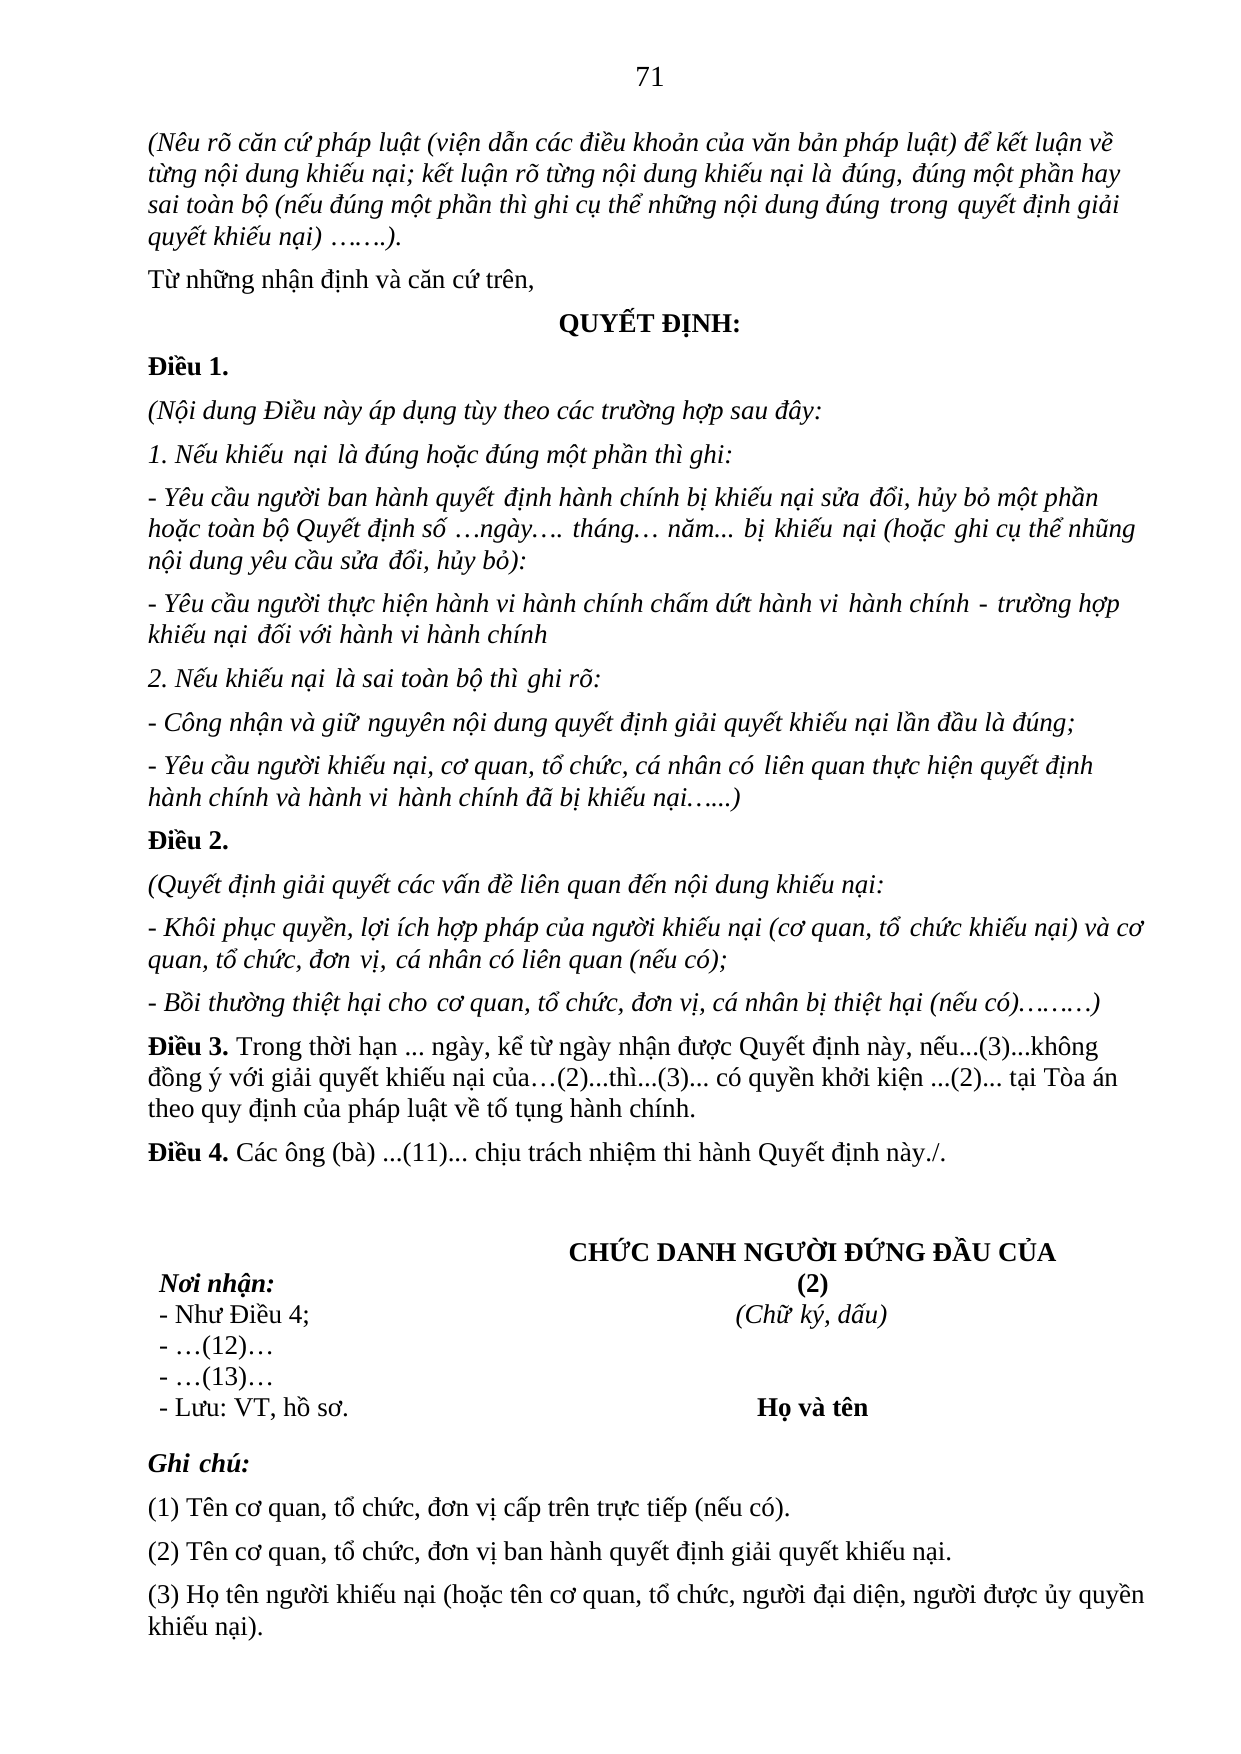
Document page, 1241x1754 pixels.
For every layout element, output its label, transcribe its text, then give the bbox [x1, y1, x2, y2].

text - Yêu cầu người khiếu nại, cơ quan, tổ chức, cá nhân có liên quan thực hiện quyết định hành chính và hành vi hành chính đã bị khiếu nại…...) [148, 749, 1152, 812]
text Điều 4. Các ông (bà) ...(11)... chịu trách nhiệm thi hành Quyết định này./. [148, 1136, 1152, 1167]
text QUYẾT ĐỊNH: [148, 307, 1152, 338]
table_header CHỨC DANH NGƯỜI ĐỨNG ĐẦU CỦA (2) (Chữ ký, dấu) Họ và tên [555, 1223, 1070, 1435]
text Điều 2. [148, 824, 1152, 855]
text (1) Tên cơ quan, tổ chức, đơn vị cấp trên trực tiếp (nếu có). [148, 1491, 1152, 1522]
text - Bồi thường thiệt hại cho cơ quan, tổ chức, đơn vị, cá nhân bị thiệt hại (nếu có)………) [148, 986, 1152, 1017]
text (2) Tên cơ quan, tổ chức, đơn vị ban hành quyết định giải quyết khiếu nại. [148, 1535, 1152, 1566]
text 2. Nếu khiếu nại là sai toàn bộ thì ghi rõ: [148, 662, 1152, 693]
text (Quyết định giải quyết các vấn đề liên quan đến nội dung khiếu nại: [148, 868, 1152, 899]
text - Yêu cầu người ban hành quyết định hành chính bị khiếu nại sửa đổi, hủy bỏ một phần hoặc toàn bộ Quyết định số …ngày…. tháng… năm... bị khiếu nại (hoặc ghi cụ thể nhũng nội dung yêu cầu sửa đổi, hủy bỏ): [148, 481, 1152, 575]
text Từ những nhận định và căn cứ trên, [148, 263, 1152, 294]
text 1. Nếu khiếu nại là đúng hoặc đúng một phần thì ghi: [148, 438, 1152, 469]
text (Nêu rõ căn cứ pháp luật (viện dẫn các điều khoản của văn bản pháp luật) để kết luận về từng nội dung khiếu nại; kết luận rõ từng nội dung khiếu nại là đúng, đúng một phần hay sai toàn bộ (nếu đúng một phần thì ghi cụ thể những nội dung đúng trong quyết định giải quyết khiếu nại) …….). [148, 126, 1152, 251]
text (3) Họ tên người khiếu nại (hoặc tên cơ quan, tổ chức, người đại diện, người được ủy quyền khiếu nại). [148, 1578, 1152, 1641]
text Ghi chú: [148, 1448, 1152, 1479]
text Điều 3. Trong thời hạn ... ngày, kể từ ngày nhận được Quyết định này, nếu...(3)...không đồng ý với giải quyết khiếu nại của…(2)...thì...(3)... có quyền khởi kiện ...(2)... tại Tòa án theo quy định của pháp luật về tố tụng hành chính. [148, 1030, 1152, 1123]
table_header Nơi nhận: - Như Điều 4; - …(12)… - …(13)… - Lưu: VT, hồ sơ. [148, 1223, 555, 1435]
text - Yêu cầu người thực hiện hành vi hành chính chấm dứt hành vi hành chính - trường hợp khiếu nại đối với hành vi hành chính [148, 587, 1152, 650]
text (Nội dung Điều này áp dụng tùy theo các trường hợp sau đây: [148, 394, 1152, 425]
text - Công nhận và giữ nguyên nội dung quyết định giải quyết khiếu nại lần đầu là đúng; [148, 706, 1152, 737]
text Điều 1. [148, 351, 1152, 382]
text - Khôi phục quyền, lợi ích hợp pháp của người khiếu nại (cơ quan, tổ chức khiếu nại) và cơ quan, tổ chức, đơn vị, cá nhân có liên quan (nếu có); [148, 912, 1152, 974]
